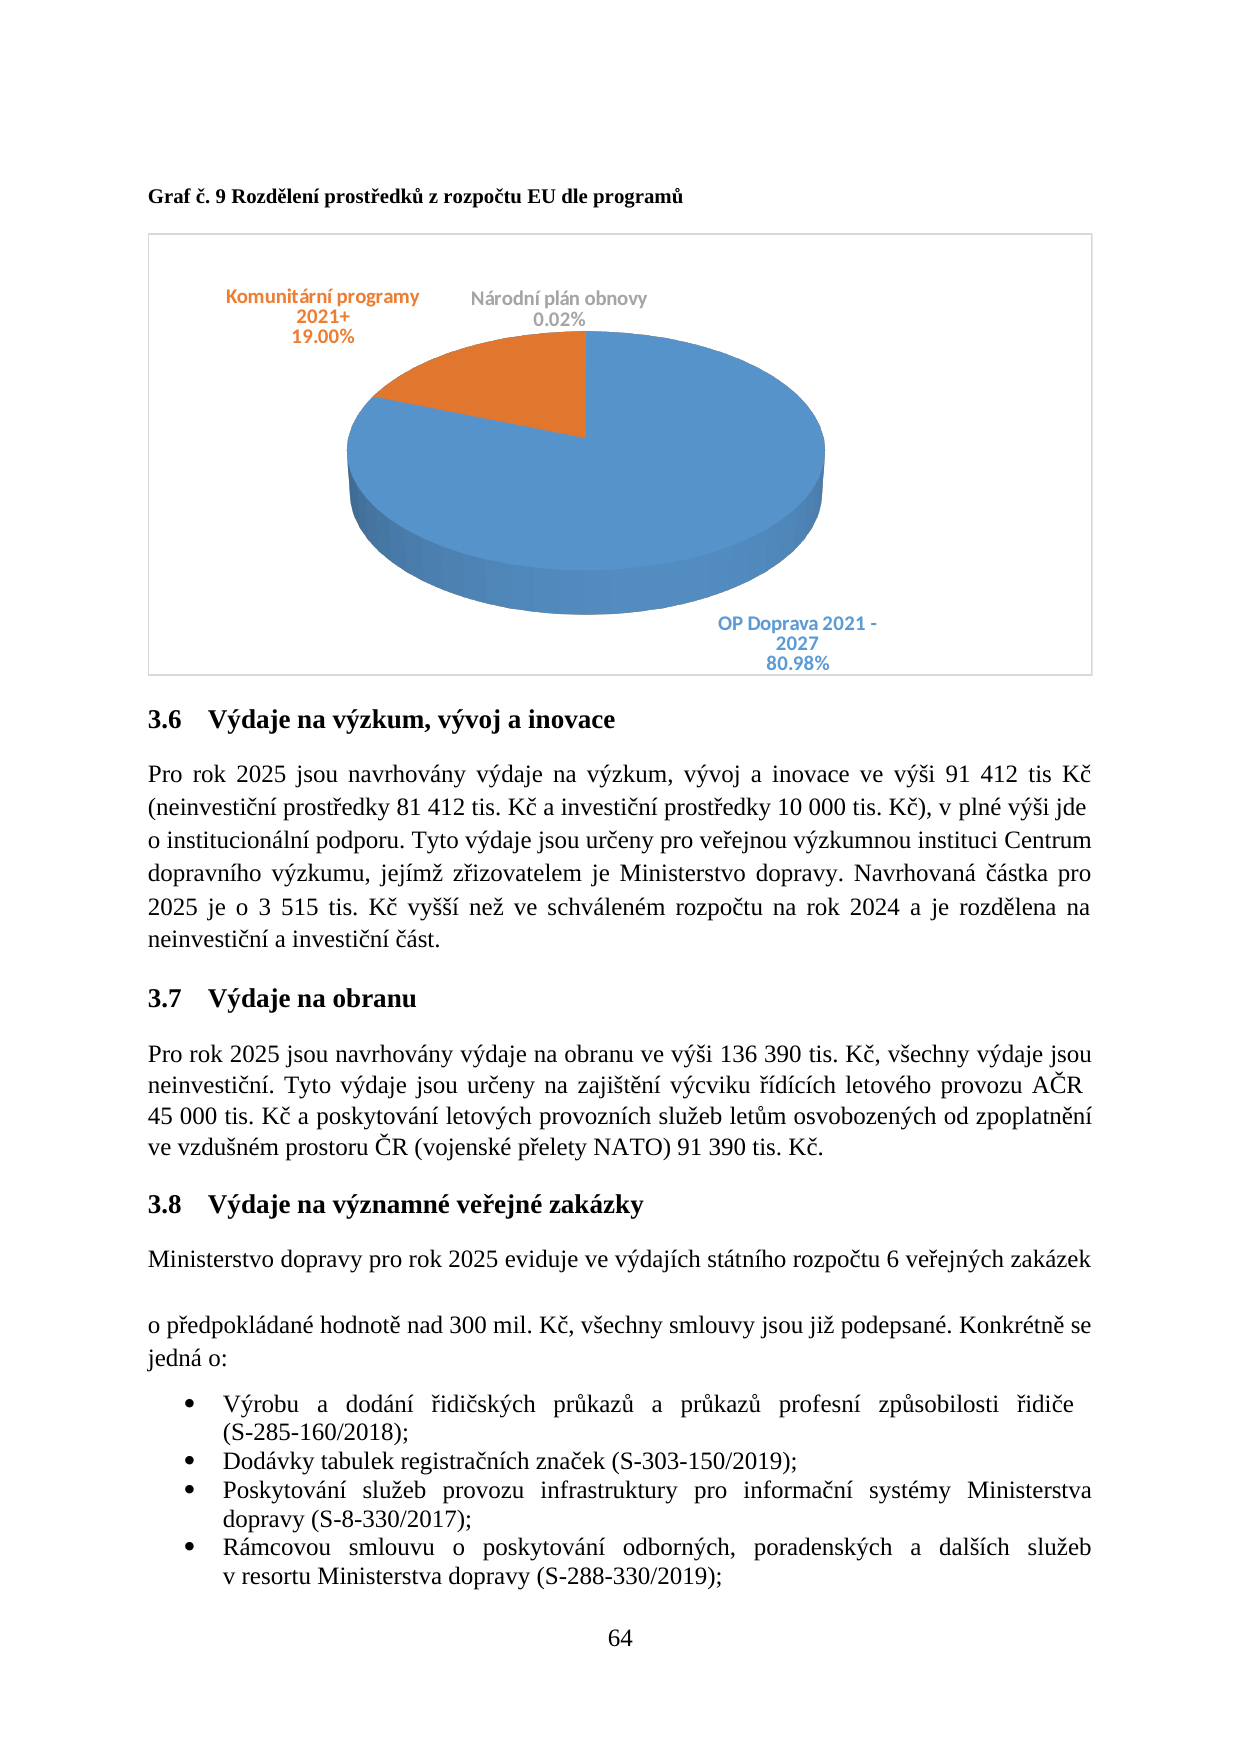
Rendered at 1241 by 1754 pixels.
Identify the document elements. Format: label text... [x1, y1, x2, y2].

list Poskytování služeb provozu infrastruktury pro informační systémy Ministerstva dopravy (S-8-330/2017); [185, 1475, 1093, 1532]
text Ministerstvo dopravy pro rok 2025 eviduje ve výdajích státního rozpočtu 6 veřejných zakázek o předpokládané hodnotě nad 300 mil. Kč, všechny smlouvy jsou již podepsané. Konkrétně se jedná o: [148, 1244, 1093, 1372]
list Výrobu a dodání řidičských průkazů a průkazů profesní způsobilosti řidiče (S-285-160/2018); [185, 1389, 1093, 1446]
subtitle Výdaje na významné veřejné zakázky [148, 1188, 1093, 1219]
text Pro rok 2025 jsou navrhovány výdaje na obranu ve výši 136 390 tis. Kč, všechny výdaje jsou neinvestiční. Tyto výdaje jsou určeny na zajištění výcviku řídících letového provozu AČR 45 000 tis. Kč a poskytování letových provozních služeb letům osvobozených od zpoplatnění ve vzdušném prostoru ČR (vojenské přelety NATO) 91 390 tis. Kč. [148, 1039, 1093, 1161]
subtitle Výdaje na výzkum, vývoj a inovace [148, 703, 1093, 734]
text Graf č. 9 Rozdělení prostředků z rozpočtu EU dle programů [148, 184, 1093, 208]
subtitle Výdaje na obranu [148, 983, 1093, 1014]
list Rámcovou smlouvu o poskytování odborných, poradenských a dalších služeb v resortu Ministerstva dopravy (S-288-330/2019); [185, 1532, 1093, 1590]
text Pro rok 2025 jsou navrhovány výdaje na výzkum, vývoj a inovace ve výši 91 412 tis Kč (neinvestiční prostředky 81 412 tis. Kč a investiční prostředky 10 000 tis. Kč), v plné výši jde o institucionální podporu. Tyto výdaje jsou určeny pro veřejnou výzkumnou instituci Centrum dopravního výzkumu, jejímž zřizovatelem je Ministerstvo dopravy. Navrhovaná částka pro 2025 je o 3 515 tis. Kč vyšší než ve schváleném rozpočtu na rok 2024 a je rozdělena na neinvestiční a investiční část. [148, 759, 1093, 953]
list Dodávky tabulek registračních značek (S-303-150/2019); [185, 1446, 1093, 1475]
